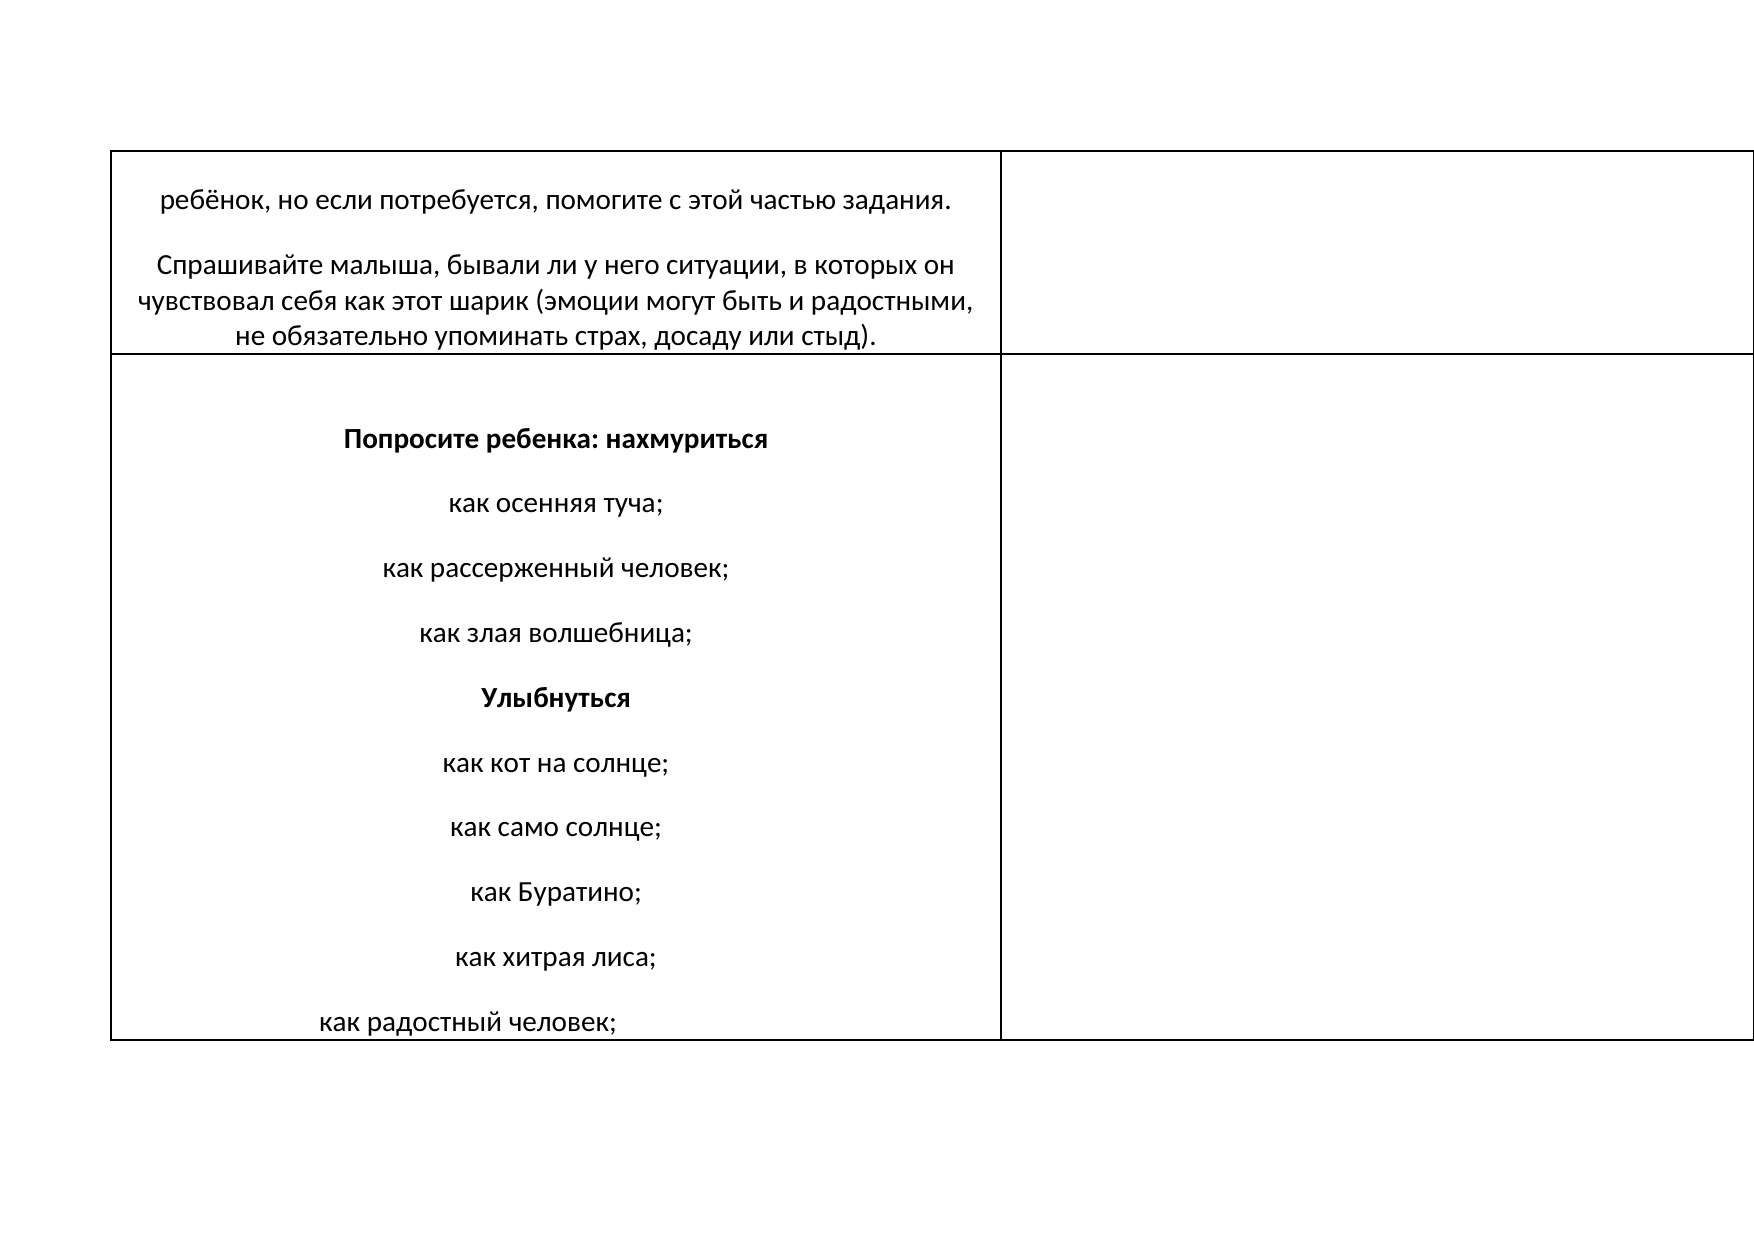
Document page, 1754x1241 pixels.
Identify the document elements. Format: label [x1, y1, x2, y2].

table_header [1002, 152, 1753, 353]
table_header [112, 152, 1000, 353]
table_cell [112, 355, 1000, 1038]
table_cell [1002, 355, 1753, 1038]
